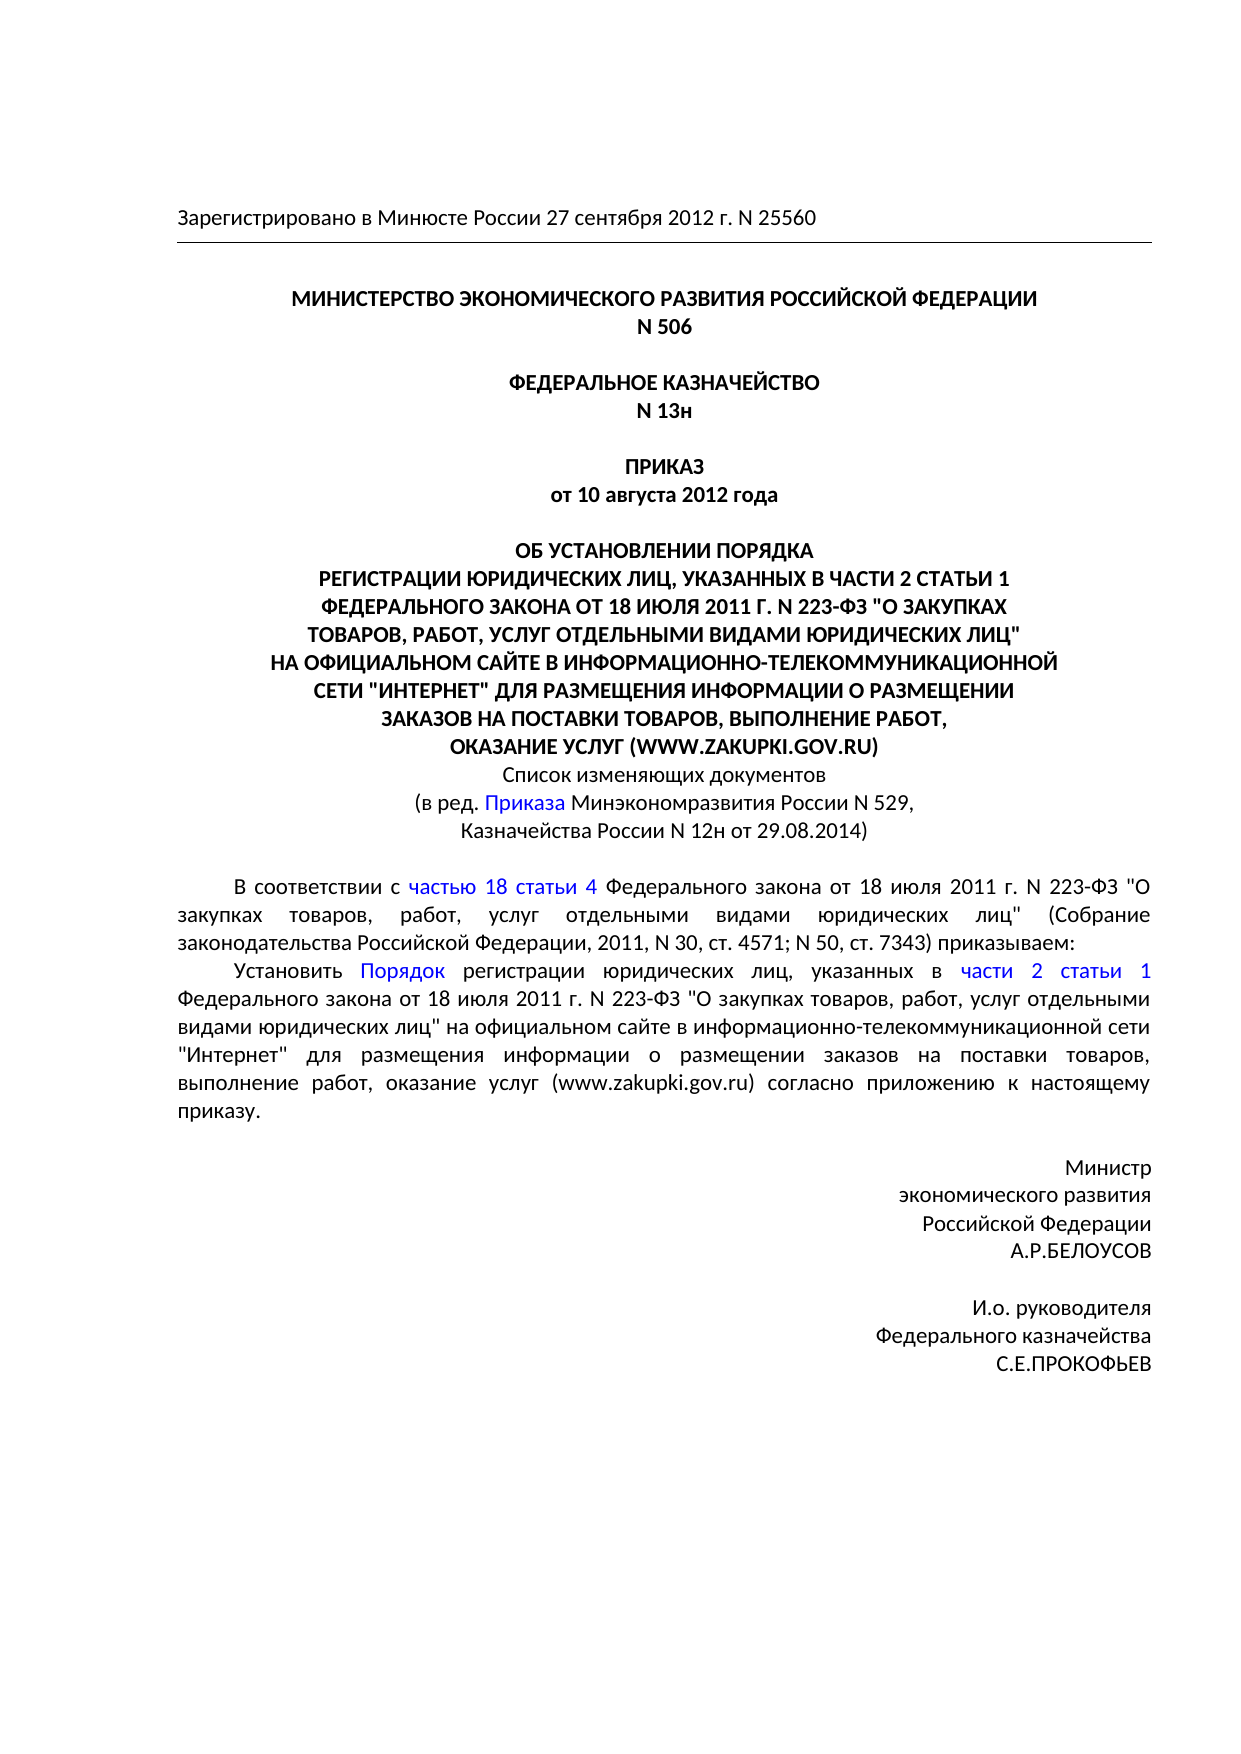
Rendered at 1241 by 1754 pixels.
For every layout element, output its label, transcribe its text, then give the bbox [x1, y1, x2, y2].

text В соответствии с частью 18 статьи 4 Федерального закона от 18 июля 2011 г. N 223-ФЗ "О закупках товаров, работ, услуг отдельными видами юридических лиц" (Собрание законодательства Российской Федерации, 2011, N 30, ст. 4571; N 50, ст. 7343) приказываем: [177, 872, 1152, 956]
title от 10 августа 2012 года [177, 480, 1152, 508]
text Список изменяющих документов [177, 760, 1152, 788]
title N 13н [177, 396, 1152, 424]
text И.о. руководителя [177, 1293, 1152, 1321]
title N 506 [177, 312, 1152, 340]
title ТОВАРОВ, РАБОТ, УСЛУГ ОТДЕЛЬНЫМИ ВИДАМИ ЮРИДИЧЕСКИХ ЛИЦ" [177, 620, 1152, 648]
title МИНИСТЕРСТВО ЭКОНОМИЧЕСКОГО РАЗВИТИЯ РОССИЙСКОЙ ФЕДЕРАЦИИ [177, 284, 1152, 312]
title ЗАКАЗОВ НА ПОСТАВКИ ТОВАРОВ, ВЫПОЛНЕНИЕ РАБОТ, [177, 704, 1152, 732]
title ОБ УСТАНОВЛЕНИИ ПОРЯДКА [177, 536, 1152, 564]
text Казначейства России N 12н от 29.08.2014) [177, 816, 1152, 844]
text Российской Федерации [177, 1209, 1152, 1237]
title РЕГИСТРАЦИИ ЮРИДИЧЕСКИХ ЛИЦ, УКАЗАННЫХ В ЧАСТИ 2 СТАТЬИ 1 [177, 564, 1152, 592]
text Установить Порядок регистрации юридических лиц, указанных в части 2 статьи 1 Федерального закона от 18 июля 2011 г. N 223-ФЗ "О закупках товаров, работ, услуг отдельными видами юридических лиц" на официальном сайте в информационно-телекоммуникационной сети "Интернет" для размещения информации о размещении заказов на поставки товаров, выполнение работ, оказание услуг (www.zakupki.gov.ru) согласно приложению к настоящему приказу. [177, 956, 1152, 1124]
title НА ОФИЦИАЛЬНОМ САЙТЕ В ИНФОРМАЦИОННО-ТЕЛЕКОММУНИКАЦИОННОЙ [177, 648, 1152, 676]
title ФЕДЕРАЛЬНОГО ЗАКОНА ОТ 18 ИЮЛЯ 2011 Г. N 223-ФЗ "О ЗАКУПКАХ [177, 592, 1152, 620]
text экономического развития [177, 1181, 1152, 1209]
text Министр [177, 1153, 1152, 1181]
text (в ред. Приказа Минэкономразвития России N 529, [177, 788, 1152, 816]
title ФЕДЕРАЛЬНОЕ КАЗНАЧЕЙСТВО [177, 368, 1152, 396]
text Федерального казначейства [177, 1321, 1152, 1349]
title СЕТИ "ИНТЕРНЕТ" ДЛЯ РАЗМЕЩЕНИЯ ИНФОРМАЦИИ О РАЗМЕЩЕНИИ [177, 676, 1152, 704]
text Зарегистрировано в Минюсте России 27 сентября 2012 г. N 25560 [177, 203, 1152, 231]
title ОКАЗАНИЕ УСЛУГ (WWW.ZAKUPKI.GOV.RU) [177, 732, 1152, 760]
text А.Р.БЕЛОУСОВ [177, 1237, 1152, 1265]
title ПРИКАЗ [177, 452, 1152, 480]
text С.Е.ПРОКОФЬЕВ [177, 1349, 1152, 1377]
